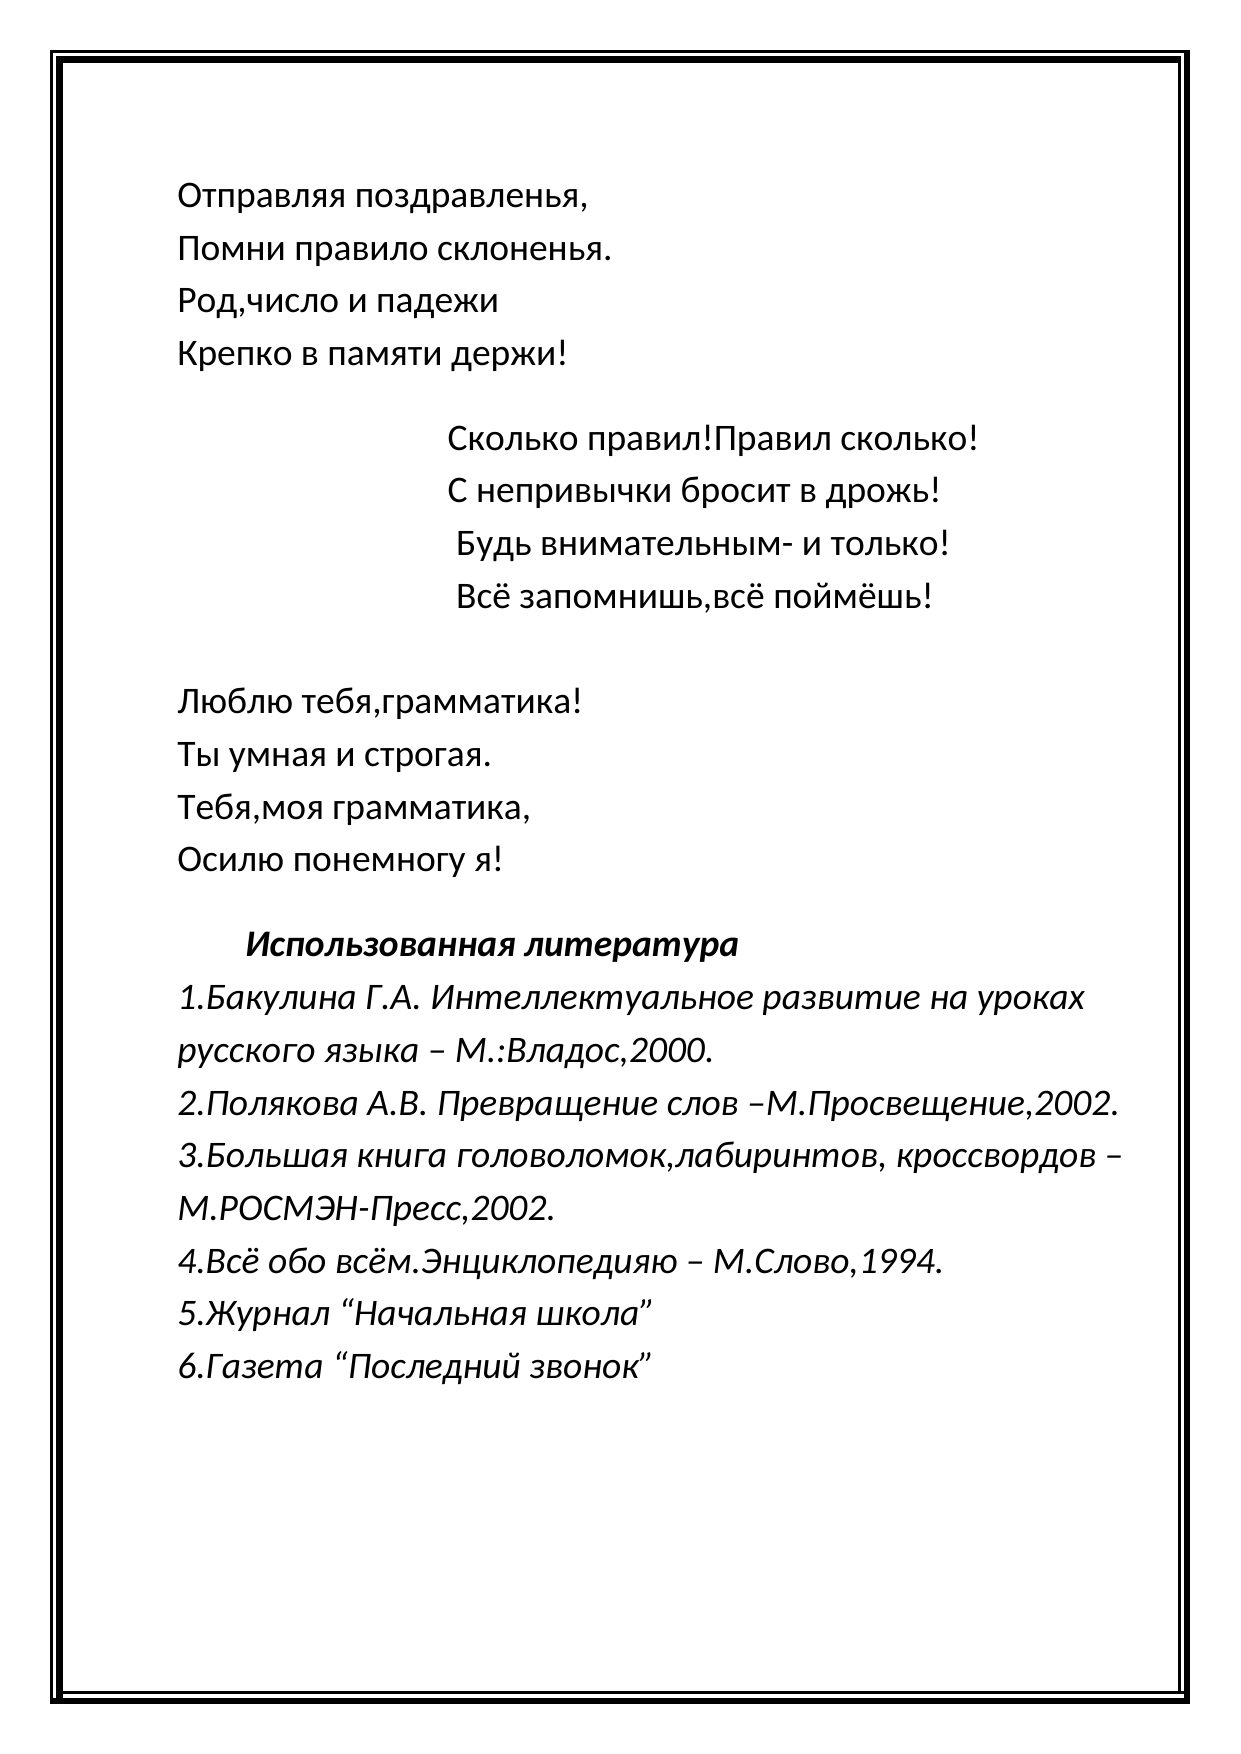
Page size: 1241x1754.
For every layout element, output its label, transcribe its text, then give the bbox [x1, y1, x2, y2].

text Крепко в памяти держи! [177, 329, 1152, 375]
text Помни правило склоненья. [177, 223, 1152, 269]
text 5.Журнал “Начальная школа” [177, 1289, 1152, 1335]
text Ты умная и строгая. [177, 730, 1152, 776]
text Род,число и падежи [177, 276, 1152, 322]
text Осилю понемногу я! [177, 835, 1152, 881]
text 2.Полякова А.В. Превращение слов –М.Просвещение,2002. [177, 1078, 1152, 1124]
text 6.Газета “Последний звонок” [177, 1342, 1152, 1388]
text 3.Большая книга головоломок,лабиринтов, кроссвордов – М.РОСМЭН-Пресс,2002. [177, 1131, 1152, 1230]
text Тебя,моя грамматика, [177, 783, 1152, 828]
text 1.Бакулина Г.А. Интеллектуальное развитие на уроках русского языка – М.:Владос,2000. [177, 973, 1152, 1072]
text 4.Всё обо всём.Энциклопедияю – М.Слово,1994. [177, 1237, 1152, 1282]
text Будь внимательным- и только! [177, 519, 1152, 565]
text Отправляя поздравленья, [177, 171, 1152, 217]
text Всё запомнишь,всё поймёшь! [177, 572, 1152, 618]
text Люблю тебя,грамматика! [177, 677, 1152, 723]
text Сколько правил!Правил сколько! [177, 414, 1152, 459]
text С непривычки бросит в дрожь! [177, 466, 1152, 512]
text Использованная литература [177, 920, 1152, 966]
